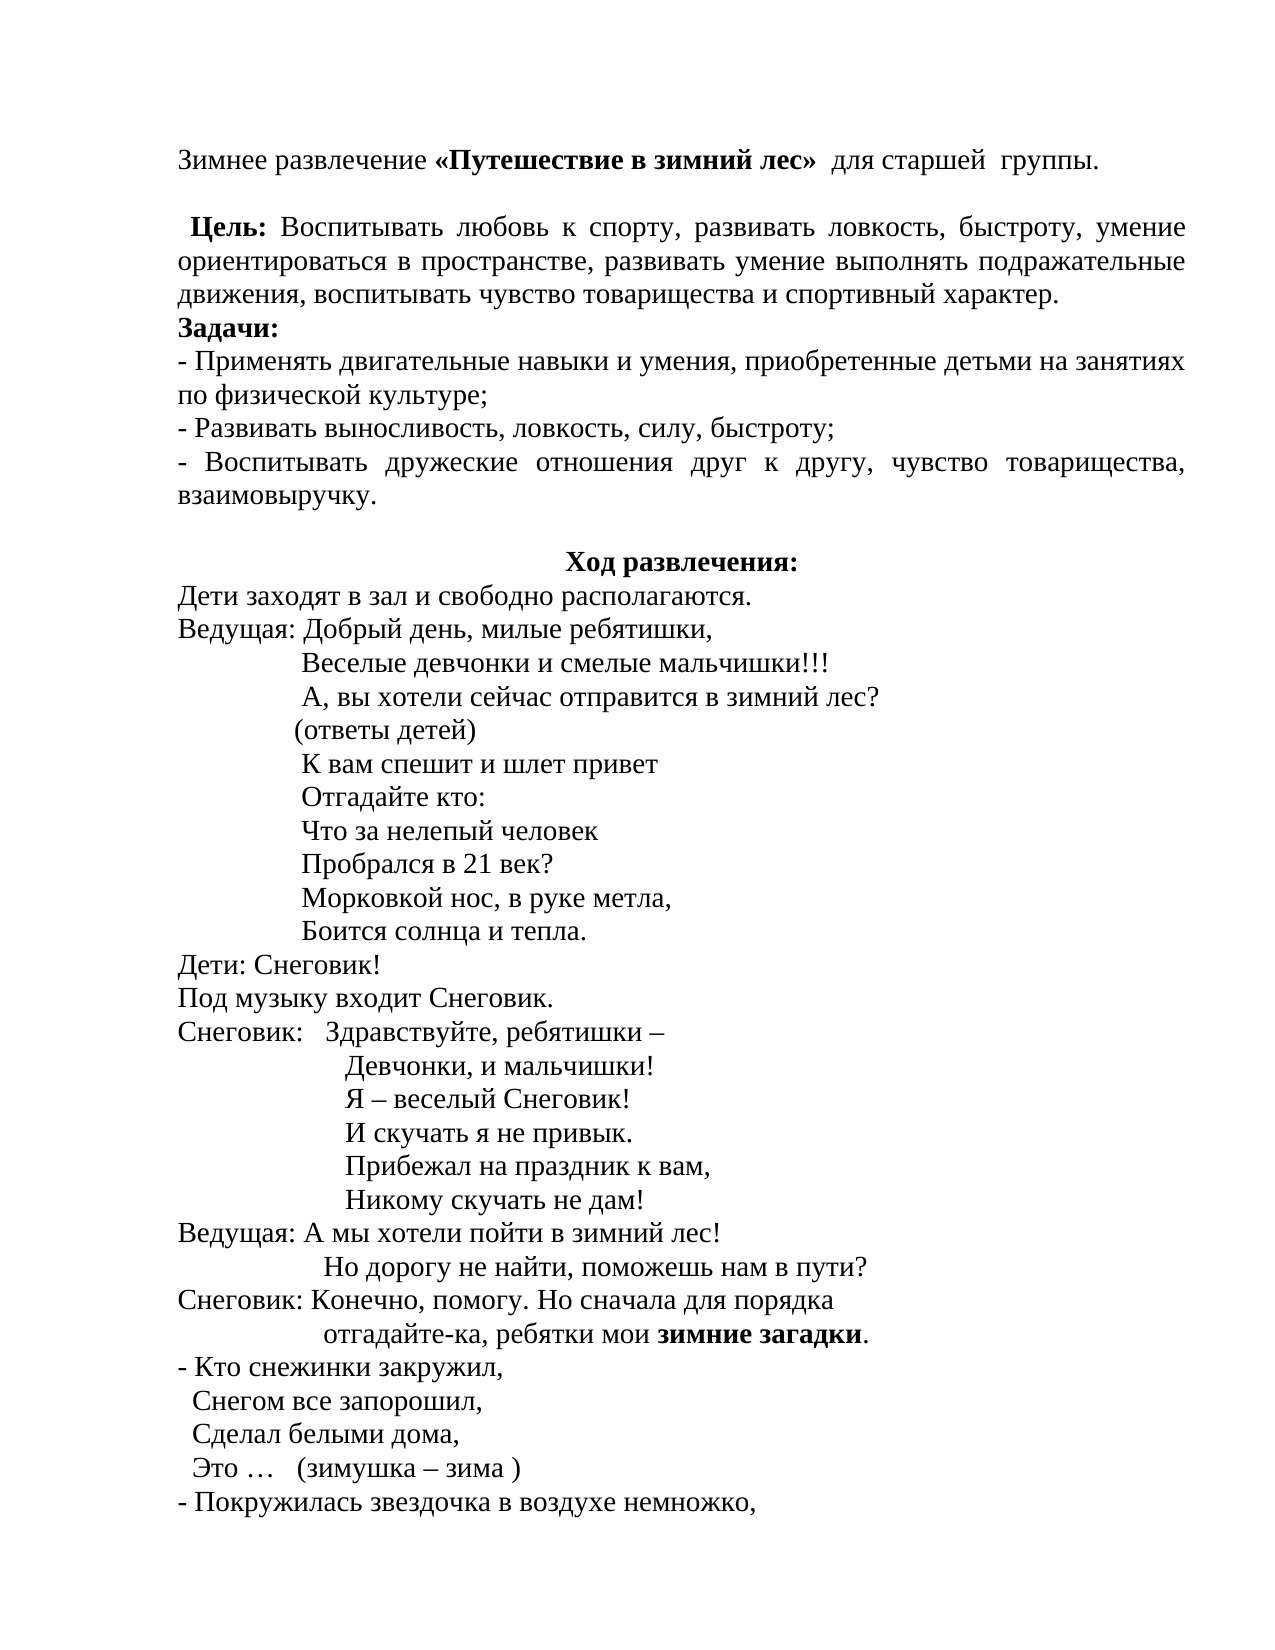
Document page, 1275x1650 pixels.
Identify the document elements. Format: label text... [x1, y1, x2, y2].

text Что за нелепый человек [177, 813, 1186, 846]
text Под музыку входит Снеговик. [177, 981, 1186, 1014]
text Пробрался в 21 век? [177, 846, 1186, 880]
text Снеговик: Здравствуйте, ребятишки – [177, 1014, 1186, 1048]
text Дети: Снеговик! [177, 947, 1186, 981]
text - Развивать выносливость, ловкость, силу, быстроту; [177, 410, 1186, 444]
text А, вы хотели сейчас отправится в зимний лес? [177, 679, 1186, 712]
text Морковкой нос, в руке метла, [177, 880, 1186, 913]
text - Воспитывать дружеские отношения друг к другу, чувство товарищества, взаимовыручку. [177, 444, 1186, 511]
text Прибежал на праздник к вам, [177, 1148, 1186, 1182]
text Веселые девчонки и смелые мальчишки!!! [177, 645, 1186, 679]
text Снеговик: Конечно, помогу. Но сначала для порядка [177, 1282, 1186, 1316]
text Сделал белыми дома, [177, 1417, 1186, 1450]
text Девчонки, и мальчишки! [177, 1048, 1186, 1081]
text Зимнее развлечение «Путешествие в зимний лес» для старшей группы. [177, 142, 1186, 176]
text Это … (зимушка – зима ) [177, 1450, 1186, 1484]
text Задачи: [177, 310, 1186, 343]
text Ход развлечения: [177, 544, 1186, 578]
text Цель: Воспитывать любовь к спорту, развивать ловкость, быстроту, умение ориентироваться в пространстве, развивать умение выполнять подражательные движения, воспитывать чувство товарищества и спортивный характер. [177, 209, 1186, 310]
text Ведущая: А мы хотели пойти в зимний лес! [177, 1215, 1186, 1249]
text Но дорогу не найти, поможешь нам в пути? [177, 1249, 1186, 1282]
text Ведущая: Добрый день, милые ребятишки, [177, 612, 1186, 645]
text - Применять двигательные навыки и умения, приобретенные детьми на занятиях по физической культуре; [177, 343, 1186, 410]
text Снегом все запорошил, [177, 1383, 1186, 1417]
text Никому скучать не дам! [177, 1182, 1186, 1215]
text - Покружилась звездочка в воздухе немножко, [177, 1484, 1186, 1517]
text К вам спешит и шлет привет [177, 746, 1186, 779]
text Отгадайте кто: [177, 779, 1186, 813]
text Боится солнца и тепла. [177, 913, 1186, 947]
text отгадайте-ка, ребятки мои зимние загадки. [177, 1316, 1186, 1349]
text (ответы детей) [177, 712, 1186, 746]
text - Кто снежинки закружил, [177, 1349, 1186, 1383]
text И скучать я не привык. [177, 1115, 1186, 1148]
text Я – веселый Снеговик! [177, 1081, 1186, 1115]
text Дети заходят в зал и свободно располагаются. [177, 578, 1186, 612]
